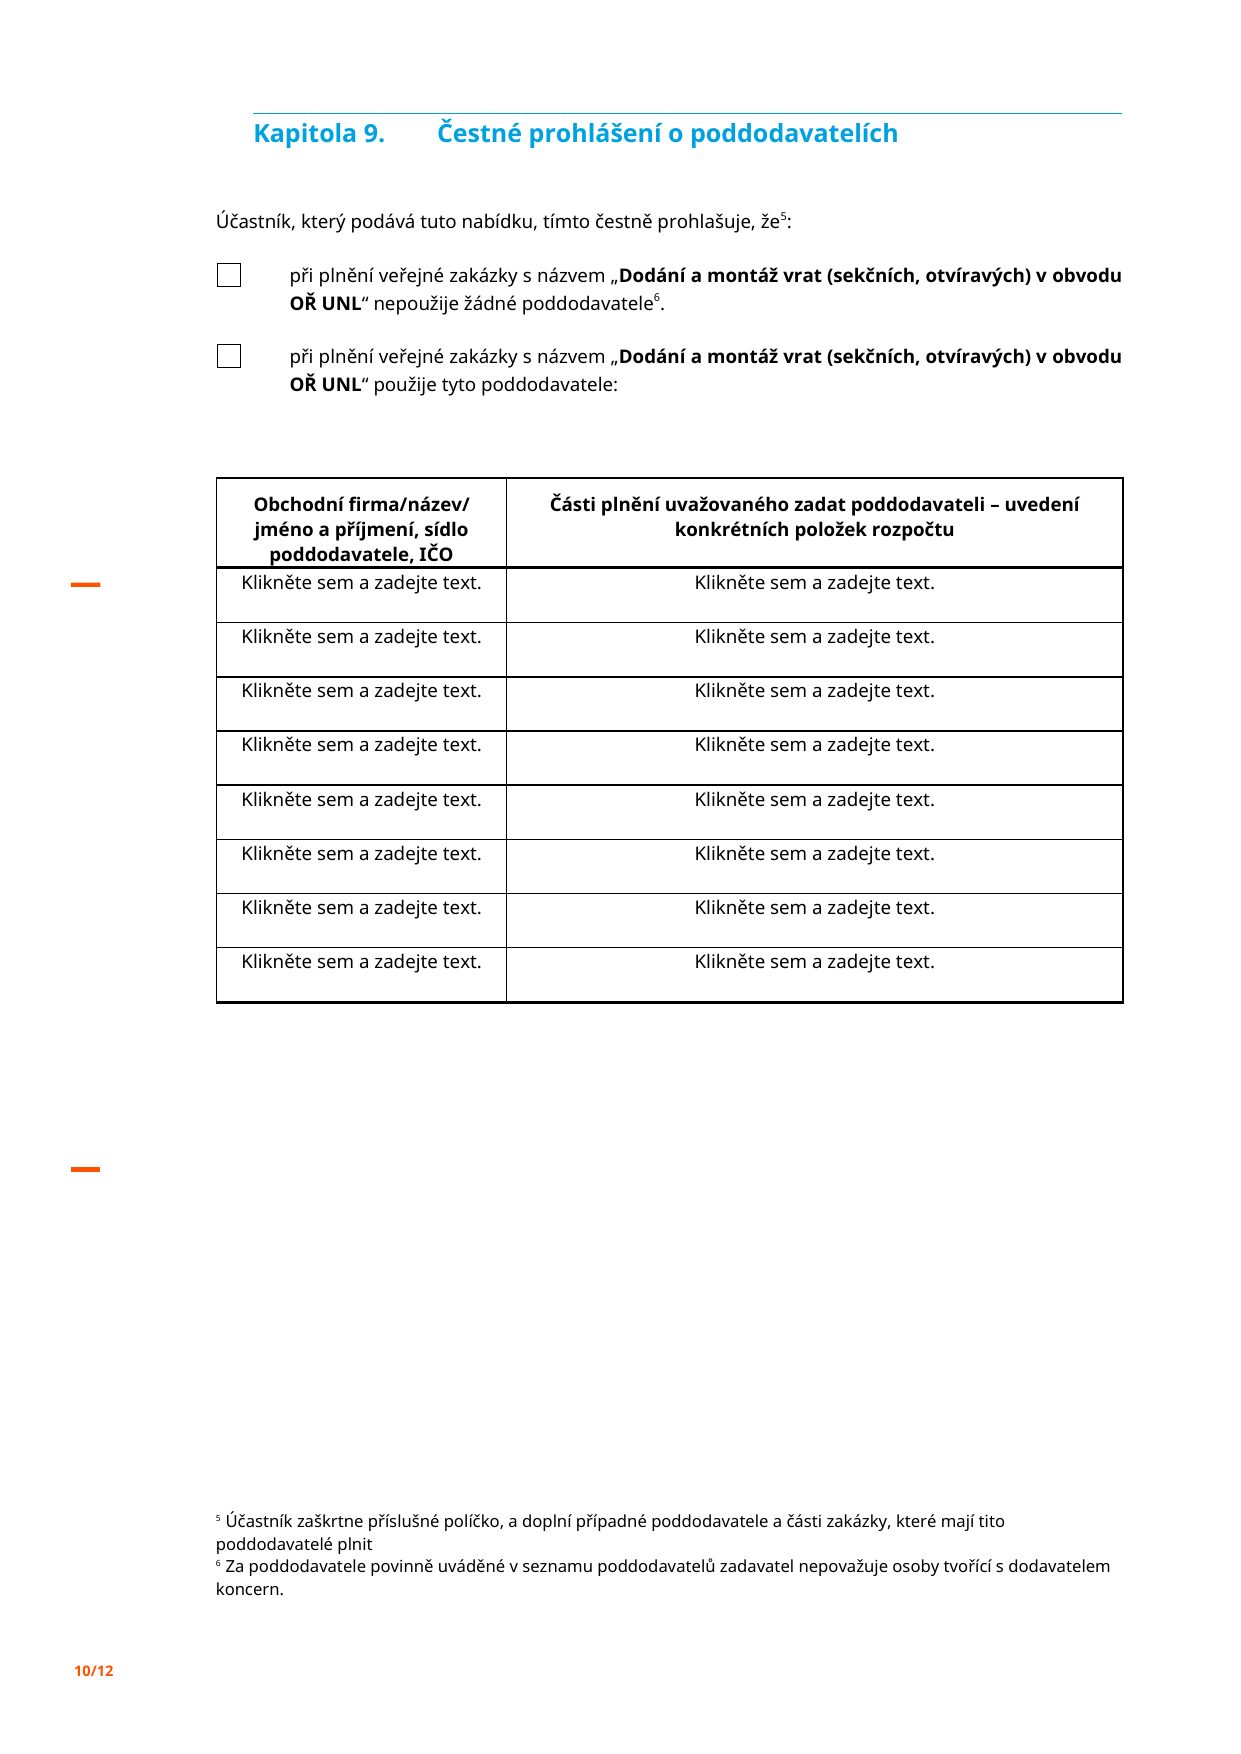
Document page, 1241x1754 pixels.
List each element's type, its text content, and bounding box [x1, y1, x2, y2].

subtitle Čestné prohlášení o poddodavatelích [253, 114, 1122, 149]
text při plnění veřejné zakázky s názvem „Dodání a montáž vrat (sekčních, otvíravých) v obvodu OŘ UNL“ použije tyto poddodavatele: [216, 343, 1122, 396]
table_header Obchodní firma/název/ jméno a příjmení, sídlo poddodavatele, IČO [217, 479, 506, 566]
text při plnění veřejné zakázky s názvem „Dodání a montáž vrat (sekčních, otvíravých) v obvodu OŘ UNL“ nepoužije žádné poddodavatele. [216, 262, 1122, 315]
text Účastník, který podává tuto nabídku, tímto čestně prohlašuje, že: [216, 209, 1122, 234]
table_header Části plnění uvažovaného zadat poddodavateli – uvedení konkrétních položek rozpočtu [507, 479, 1122, 566]
